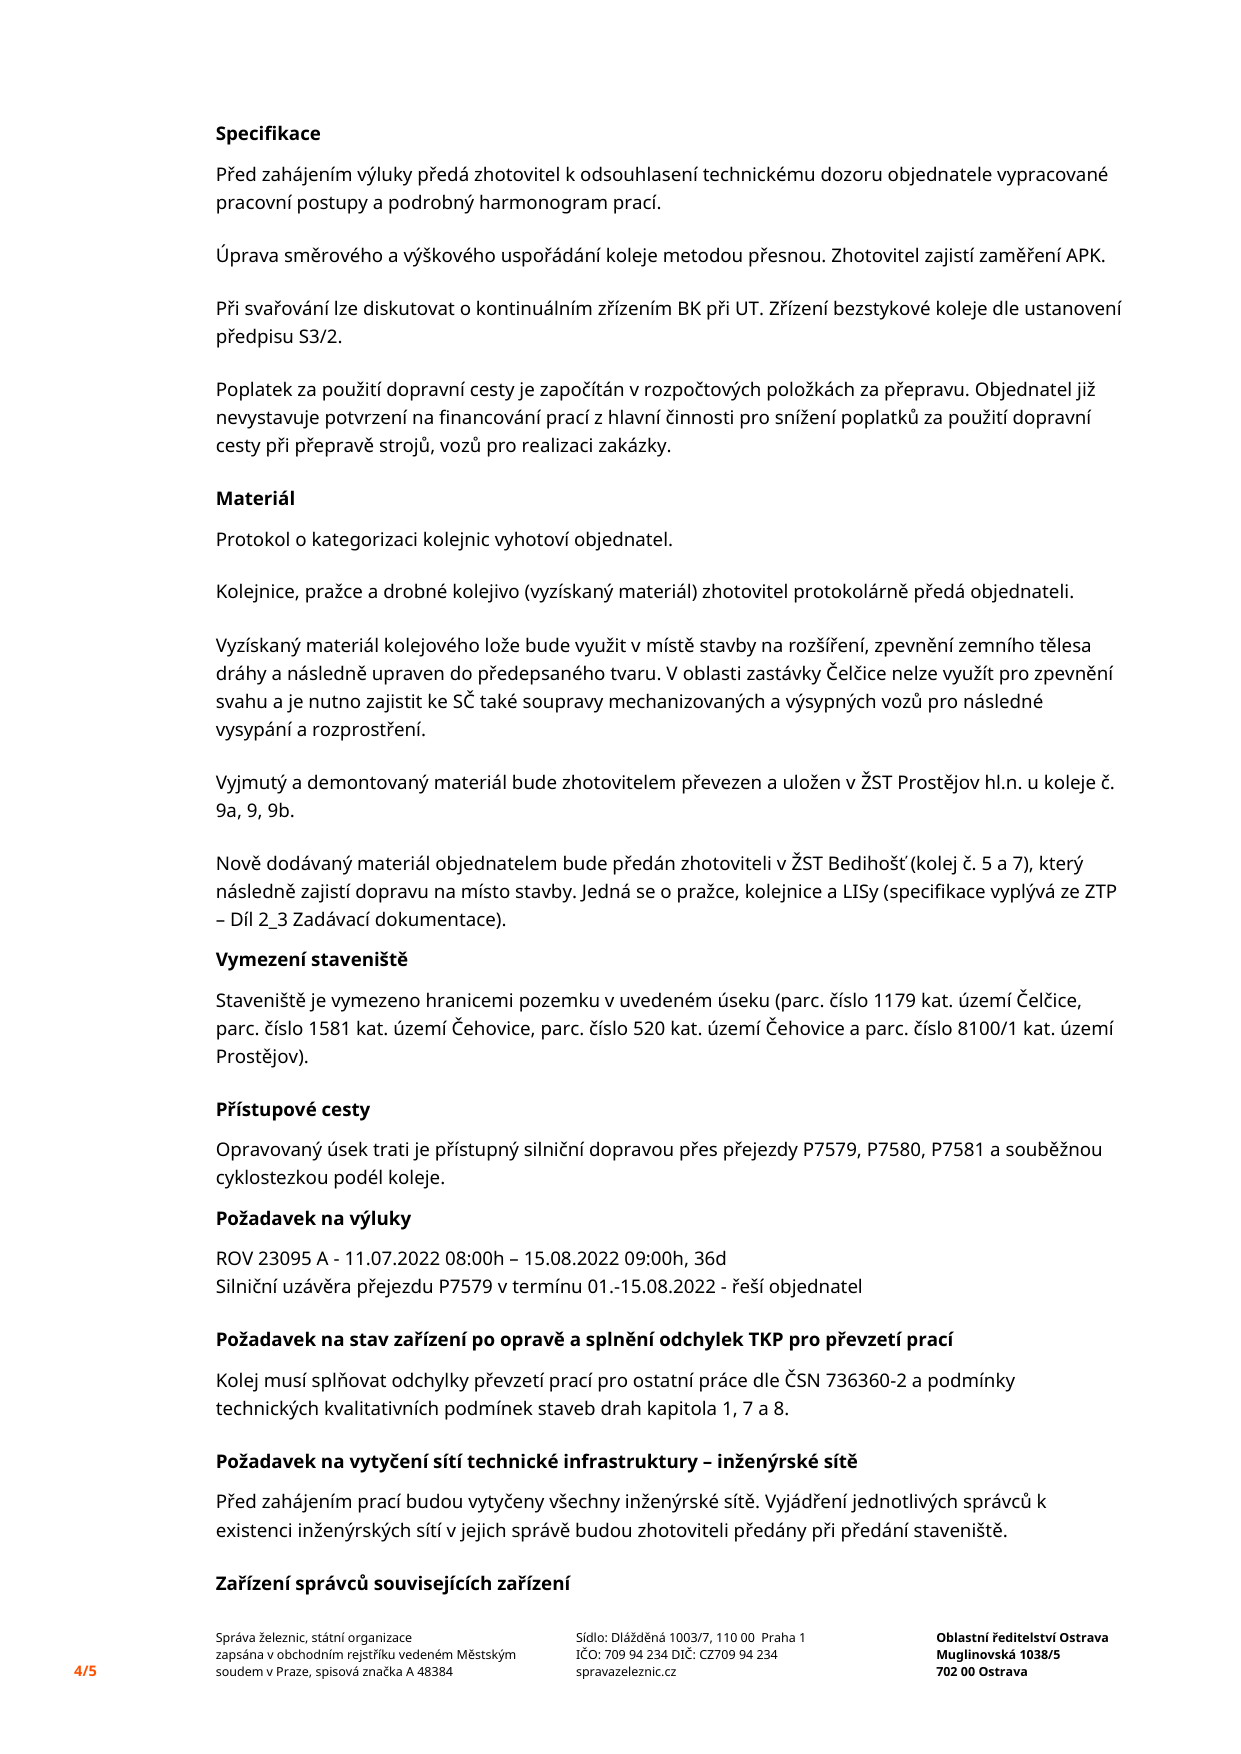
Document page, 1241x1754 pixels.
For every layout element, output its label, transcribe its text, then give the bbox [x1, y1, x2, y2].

text Úprava směrového a výškového uspořádání koleje metodou přesnou. Zhotovitel zajistí zaměření APK. [216, 242, 1122, 268]
text Poplatek za použití dopravní cesty je započítán v rozpočtových položkách za přepravu. Objednatel již nevystavuje potvrzení na financování prací z hlavní činnosti pro snížení poplatků za použití dopravní cesty při přepravě strojů, vozů pro realizaci zakázky. [216, 376, 1122, 458]
text Kolejnice, pražce a drobné kolejivo (vyzískaný materiál) zhotovitel protokolárně předá objednateli. [216, 579, 1122, 604]
text Vymezení staveniště [216, 947, 1122, 972]
text Materiál [216, 485, 1122, 511]
text Specifikace [216, 121, 1122, 146]
text Vyzískaný materiál kolejového lože bude využit v místě stavby na rozšíření, zpevnění zemního tělesa dráhy a následně upraven do předepsaného tvaru. V oblasti zastávky Čelčice nelze využít pro zpevnění svahu a je nutno zajistit ke SČ také soupravy mechanizovaných a výsypných vozů pro následné vysypání a rozprostření. [216, 632, 1122, 741]
text Vyjmutý a demontovaný materiál bude zhotovitelem převezen a uložen v ŽST Prostějov hl.n. u koleje č. 9a, 9, 9b. [216, 769, 1122, 822]
text Před zahájením výluky předá zhotovitel k odsouhlasení technickému dozoru objednatele vypracované pracovní postupy a podrobný harmonogram prací. [216, 161, 1122, 215]
text Opravovaný úsek trati je přístupný silniční dopravou přes přejezdy P7579, P7580, P7581 a souběžnou cyklostezkou podél koleje. [216, 1137, 1122, 1190]
text Kolej musí splňovat odchylky převzetí prací pro ostatní práce dle ČSN 736360-2 a podmínky technických kvalitativních podmínek staveb drah kapitola 1, 7 a 8. [216, 1367, 1122, 1421]
text Při svařování lze diskutovat o kontinuálním zřízením BK při UT. Zřízení bezstykové koleje dle ustanovení předpisu S3/2. [216, 295, 1122, 349]
text Protokol o kategorizaci kolejnic vyhotoví objednatel. [216, 526, 1122, 551]
text Zařízení správců souvisejících zařízení [216, 1570, 1122, 1595]
text Požadavek na vytyčení sítí technické infrastruktury – inženýrské sítě [216, 1448, 1122, 1474]
text Nově dodávaný materiál objednatelem bude předán zhotoviteli v ŽST Bedihošť (kolej č. 5 a 7), který následně zajistí dopravu na místo stavby. Jedná se o pražce, kolejnice a LISy (specifikace vyplývá ze ZTP – Díl 2_3 Zadávací dokumentace). [216, 850, 1122, 932]
text Požadavek na výluky [216, 1205, 1122, 1231]
text Požadavek na stav zařízení po opravě a splnění odchylek TKP pro převzetí prací [216, 1327, 1122, 1352]
text Staveniště je vymezeno hranicemi pozemku v uvedeném úseku (parc. číslo 1179 kat. území Čelčice, parc. číslo 1581 kat. území Čehovice, parc. číslo 520 kat. území Čehovice a parc. číslo 8100/1 kat. území Prostějov). [216, 987, 1122, 1069]
text ROV 23095 A - 11.07.2022 08:00h – 15.08.2022 09:00h, 36d [216, 1246, 1122, 1271]
text Silniční uzávěra přejezdu P7579 v termínu 01.-15.08.2022 - řeší objednatel [216, 1274, 1122, 1299]
text Před zahájením prací budou vytyčeny všechny inženýrské sítě. Vyjádření jednotlivých správců k existenci inženýrských sítí v jejich správě budou zhotoviteli předány při předání staveniště. [216, 1489, 1122, 1542]
text Přístupové cesty [216, 1096, 1122, 1122]
